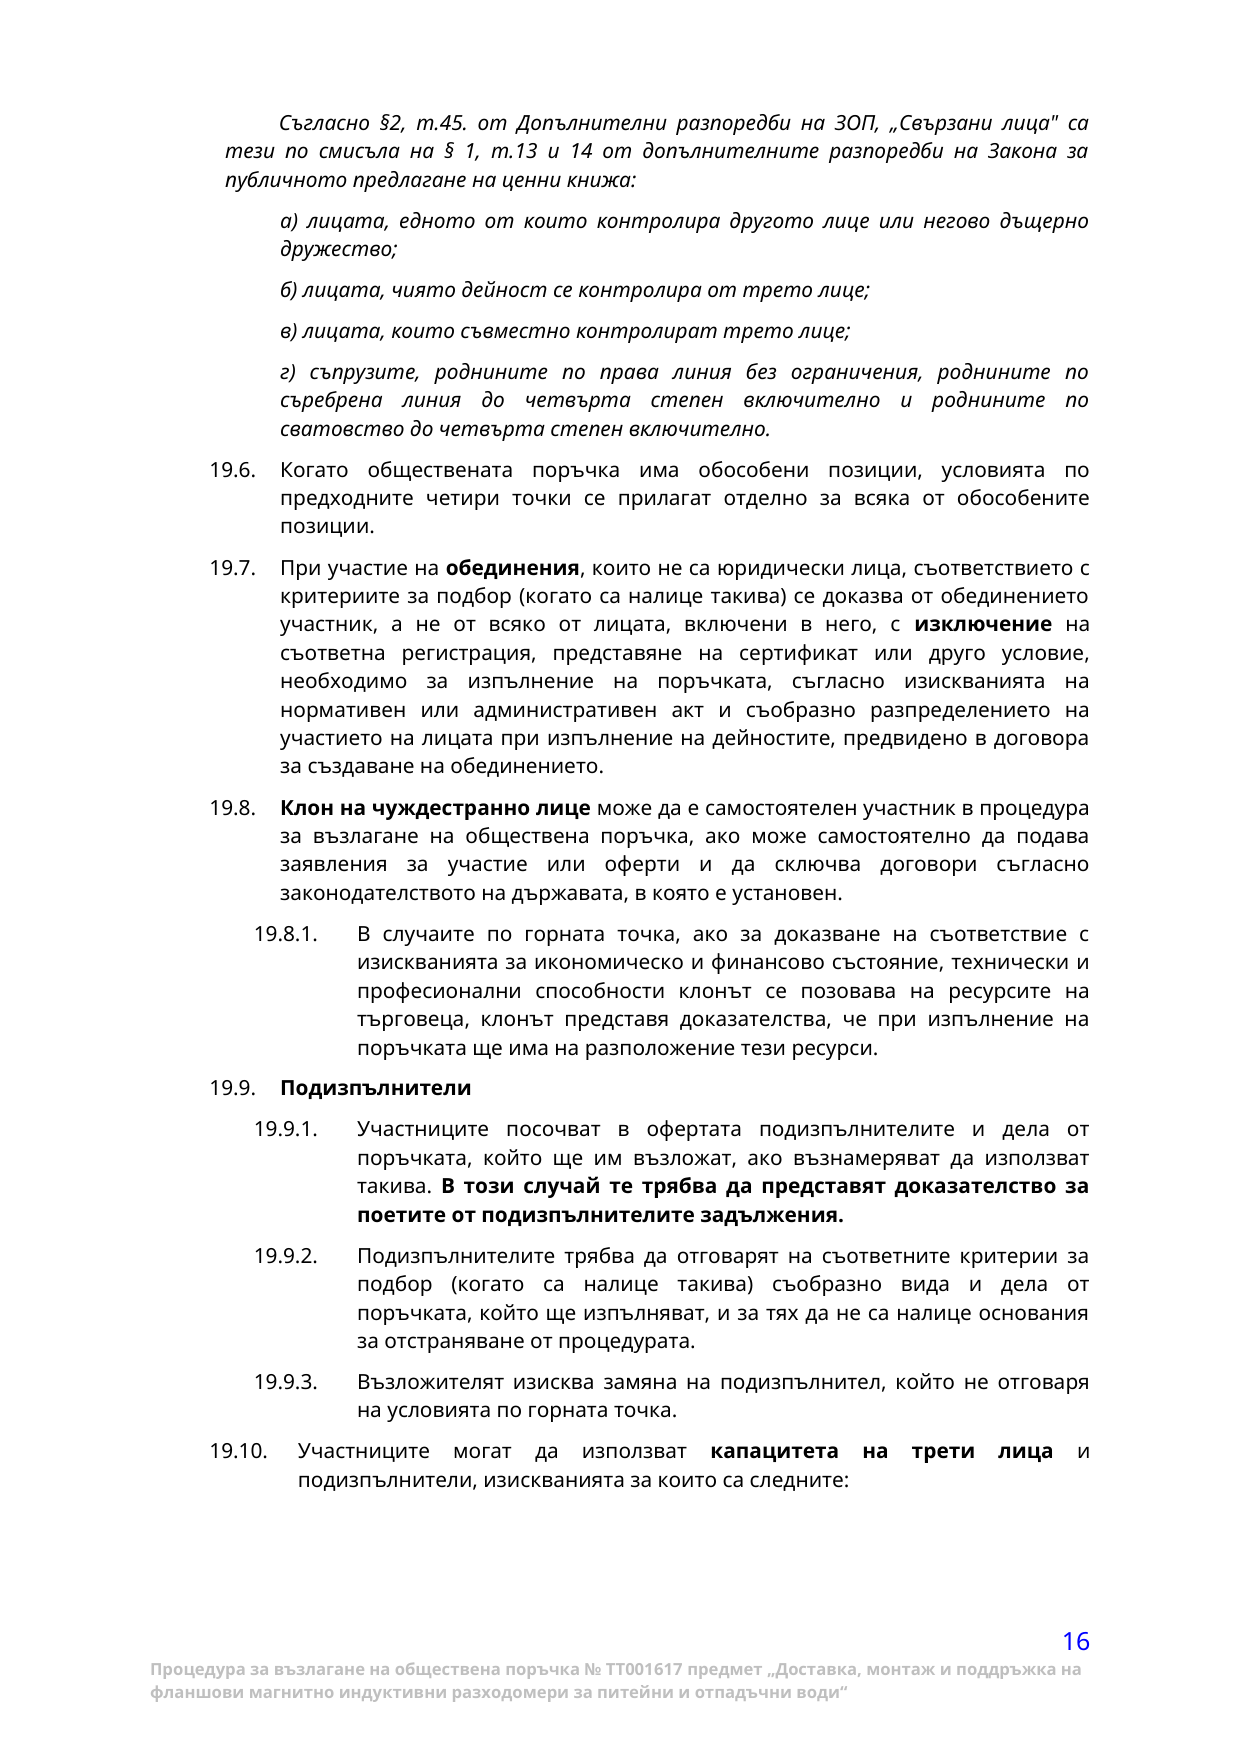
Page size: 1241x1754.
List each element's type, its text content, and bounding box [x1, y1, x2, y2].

list Когато обществената поръчка има обособени позиции, условията по предходните четири точки се прилагат отделно за всяка от обособените позиции. [209, 455, 1090, 540]
list Подизпълнителите трябва да отговарят на съответните критерии за подбор (когато са налице такива) съобразно вида и дела от поръчката, който ще изпълняват, и за тях да не са налице основания за отстраняване от процедурата. [253, 1241, 1090, 1354]
list Клон на чуждестранно лице може да е самостоятелен участник в процедура за възлагане на обществена поръчка, ако може самостоятелно да подава заявления за участие или оферти и да сключва договори съгласно законодателството на държавата, в която е установен. [209, 793, 1090, 906]
text в) лицата, които съвместно контролират трето лице; [280, 316, 1090, 344]
text Съгласно §2, т.45. от Допълнителни разпоредби на ЗОП, „Свързани лица" са тези по смисъла на § 1, т.13 и 14 от допълнителните разпоредби на Закона за публичното предлагане на ценни книжа: [225, 108, 1090, 193]
text а) лицата, едното от които контролира другото лице или негово дъщерно дружество; [280, 206, 1090, 263]
list Участниците посочват в офертата подизпълнителите и дела от поръчката, който ще им възложат, ако възнамеряват да използват такива. В този случай те трябва да представят доказателство за поетите от подизпълнителите задължения. [253, 1114, 1090, 1228]
text г) съпрузите, роднините по права линия без ограничения, роднините по съребрена линия до четвърта степен включително и роднините по сватовство до четвърта степен включително. [280, 357, 1090, 442]
list Възложителят изисква замяна на подизпълнител, който не отговаря на условията по горната точка. [253, 1367, 1090, 1424]
text б) лицата, чиято дейност се контролира от трето лице; [280, 275, 1090, 303]
list В случаите по горната точка, ако за доказване на съответствие с изискванията за икономическо и финансово състояние, технически и професионални способности клонът се позовава на ресурсите на търговеца, клонът представя доказателства, че при изпълнение на поръчката ще има на разположение тези ресурси. [253, 919, 1090, 1061]
list Участниците могат да използват капацитета на трети лица и подизпълнители, изискванията за които са следните: [209, 1436, 1090, 1493]
list При участие на обединения, които не са юридически лица, съответствието с критериите за подбор (когато са налице такива) се доказва от обединението участник, а не от всяко от лицата, включени в него, с изключение на съответна регистрация, представяне на сертификат или друго условие, необходимо за изпълнение на поръчката, съгласно изискванията на нормативен или административен акт и съобразно разпределението на участието на лицата при изпълнение на дейностите, предвидено в договора за създаване на обединението. [209, 553, 1090, 780]
list Подизпълнители [209, 1073, 1090, 1102]
